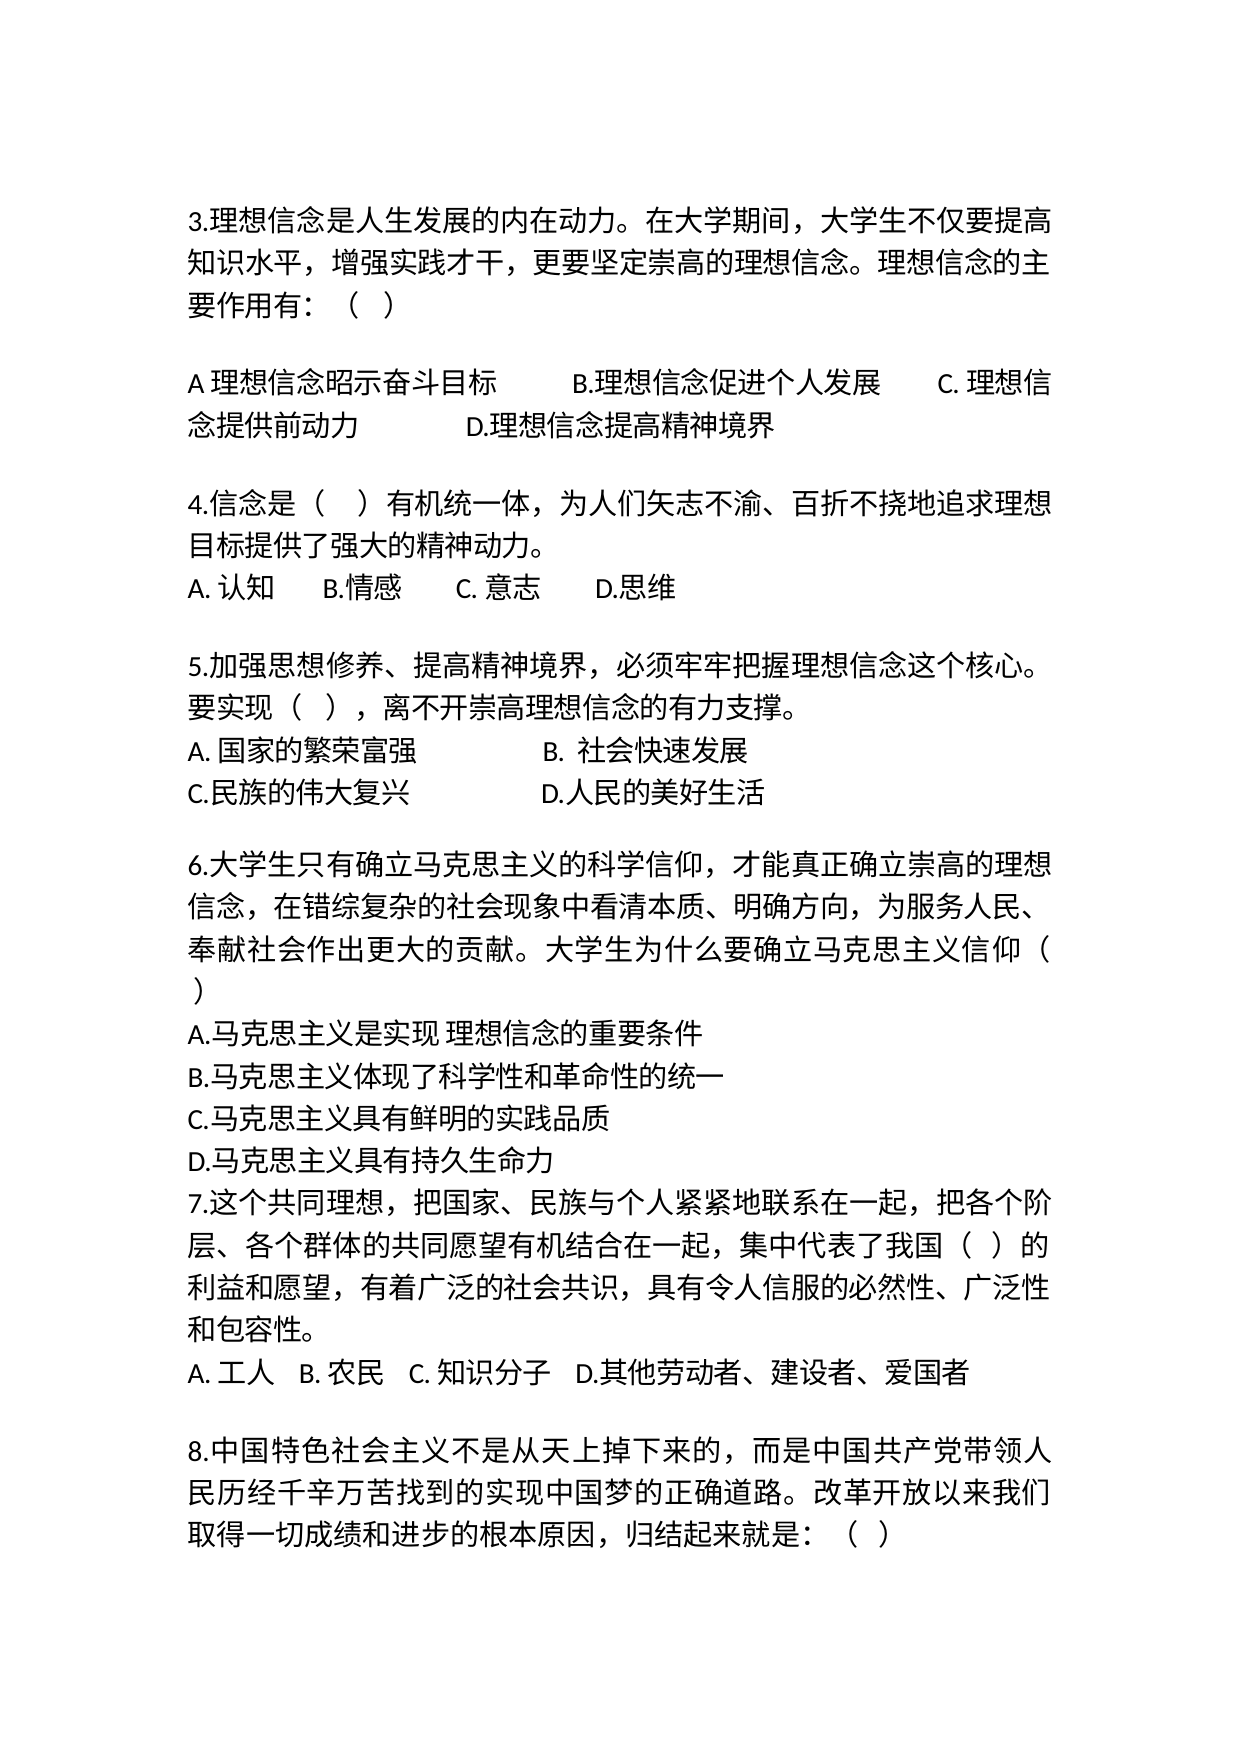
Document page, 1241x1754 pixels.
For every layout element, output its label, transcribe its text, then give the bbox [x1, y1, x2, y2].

text C.民族的伟大复兴 D.人民的美好生活 [187, 770, 1053, 812]
text A.马克思主义是实现 理想信念的重要条件 [187, 1011, 1053, 1053]
text A. 认知 B.情感 C. 意志 D.思维 [187, 565, 1053, 607]
text 8.中国特色社会主义不是从天上掉下来的，而是中国共产党带领人民历经千辛万苦找到的实现中国梦的正确道路。改革开放以来我们取得一切成绩和进步的根本原因，归结起来就是：（ ） [187, 1427, 1053, 1554]
text A. 工人 B. 农民 C. 知识分子 D.其他劳动者、建设者、爱国者 [187, 1349, 1053, 1392]
text 4.信念是（ ）有机统一体，为人们矢志不渝、百折不挠地追求理想目标提供了强大的精神动力。 [187, 480, 1053, 565]
text 7.这个共同理想，把国家、民族与个人紧紧地联系在一起，把各个阶层、各个群体的共同愿望有机结合在一起，集中代表了我国（ ）的利益和愿望，有着广泛的社会共识，具有令人信服的必然性、广泛性和包容性。 [187, 1180, 1053, 1349]
text 5.加强思想修养、提高精神境界，必须牢牢把握理想信念这个核心。要实现（ ），离不开崇高理想信念的有力支撑。 [187, 643, 1053, 727]
text C.马克思主义具有鲜明的实践品质 [187, 1096, 1053, 1138]
list D.马克思主义具有持久生命力 [187, 1138, 1053, 1180]
text 3.理想信念是人生发展的内在动力。在大学期间，大学生不仅要提高知识水平，增强实践才干，更要坚定崇高的理想信念。理想信念的主要作用有：（ ） [187, 198, 1053, 324]
text 6.大学生只有确立马克思主义的科学信仰，才能真正确立崇高的理想信念，在错综复杂的社会现象中看清本质、明确方向，为服务人民、奉献社会作出更大的贡献。大学生为什么要确立马克思主义信仰（ ） [187, 842, 1053, 1011]
text A. 国家的繁荣富强 B. 社会快速发展 [187, 727, 1053, 770]
text B.马克思主义体现了科学性和革命性的统一 [187, 1053, 1053, 1096]
text A理想信念昭示奋斗目标 B.理想信念促进个人发展 C. 理想信念提供前动力 D.理想信念提高精神境界 [187, 360, 1053, 445]
